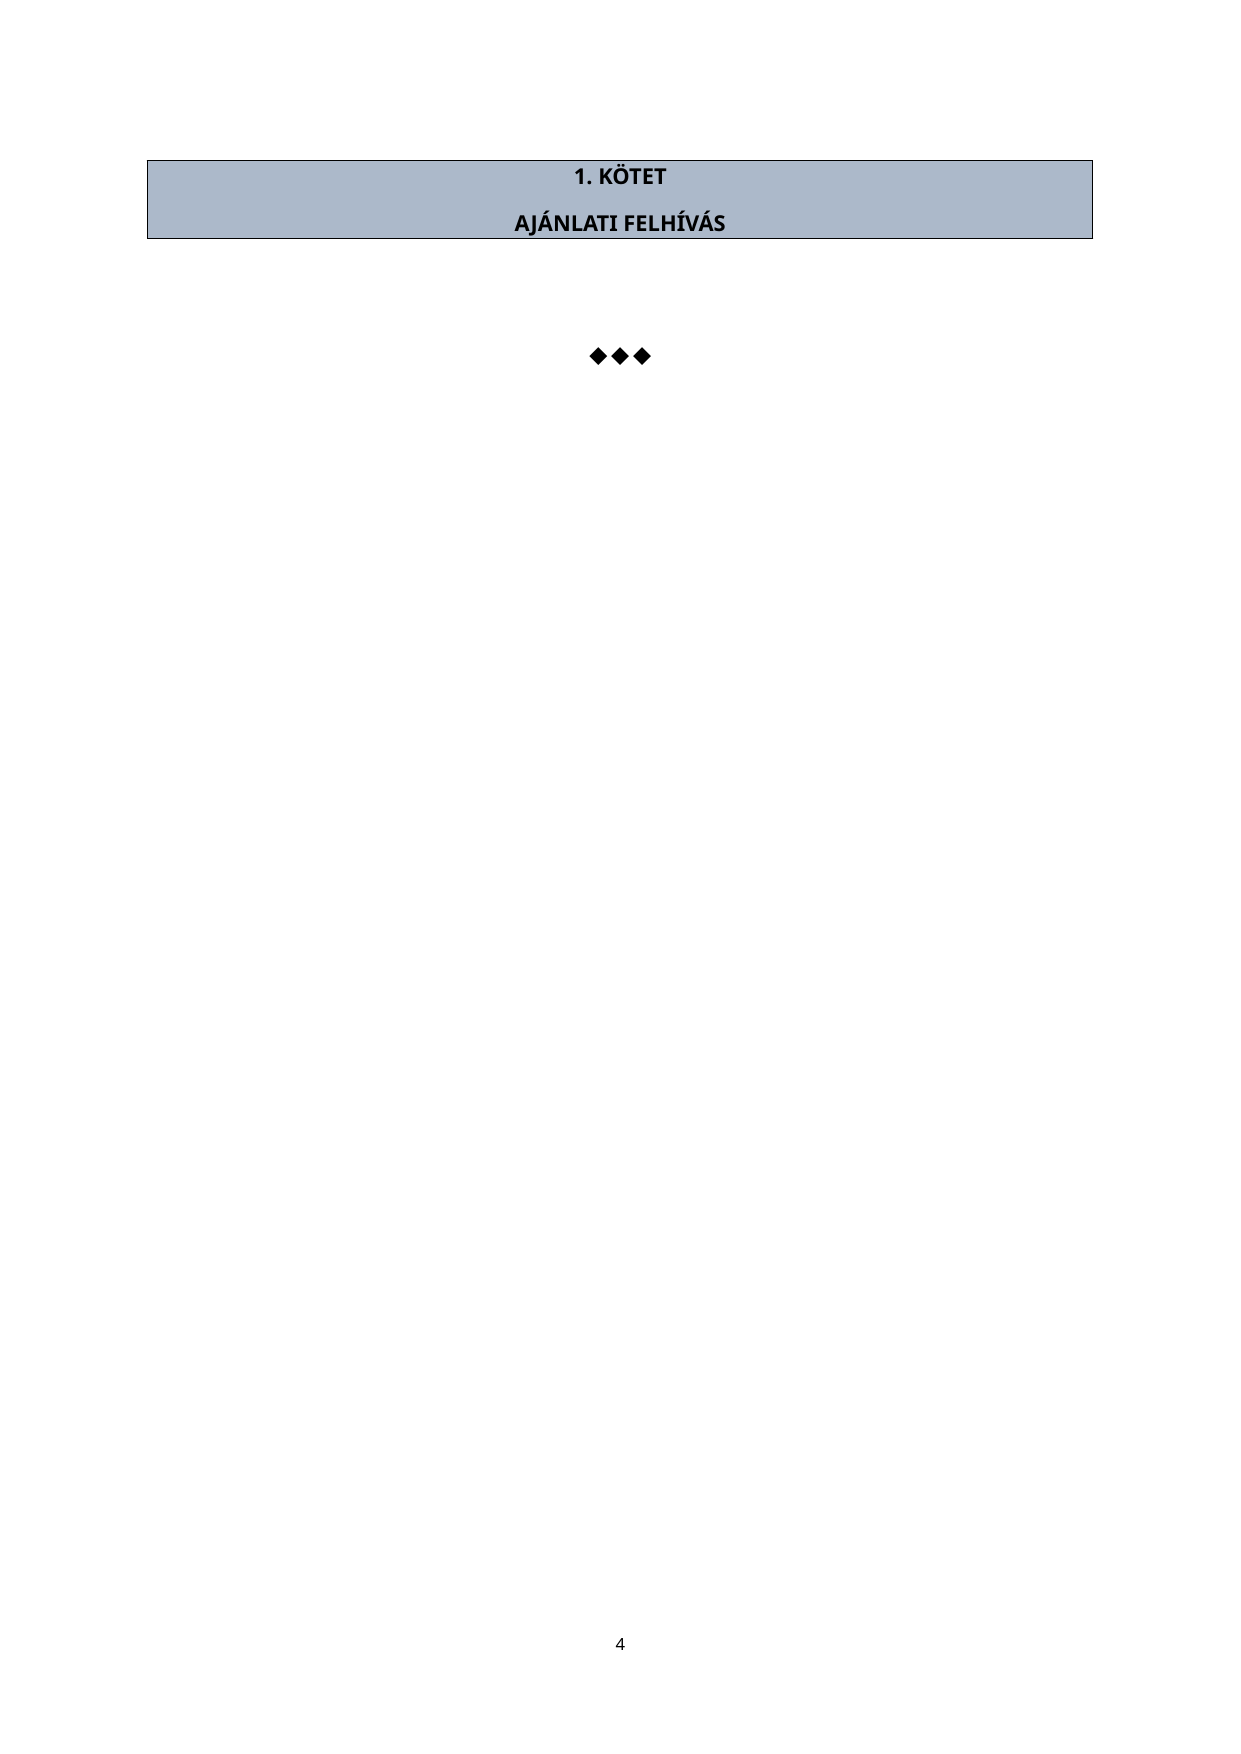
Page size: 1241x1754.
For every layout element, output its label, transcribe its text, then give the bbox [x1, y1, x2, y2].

text 1. kötet [148, 161, 1092, 191]
text AJÁNLATI felhívás [148, 207, 1092, 238]
